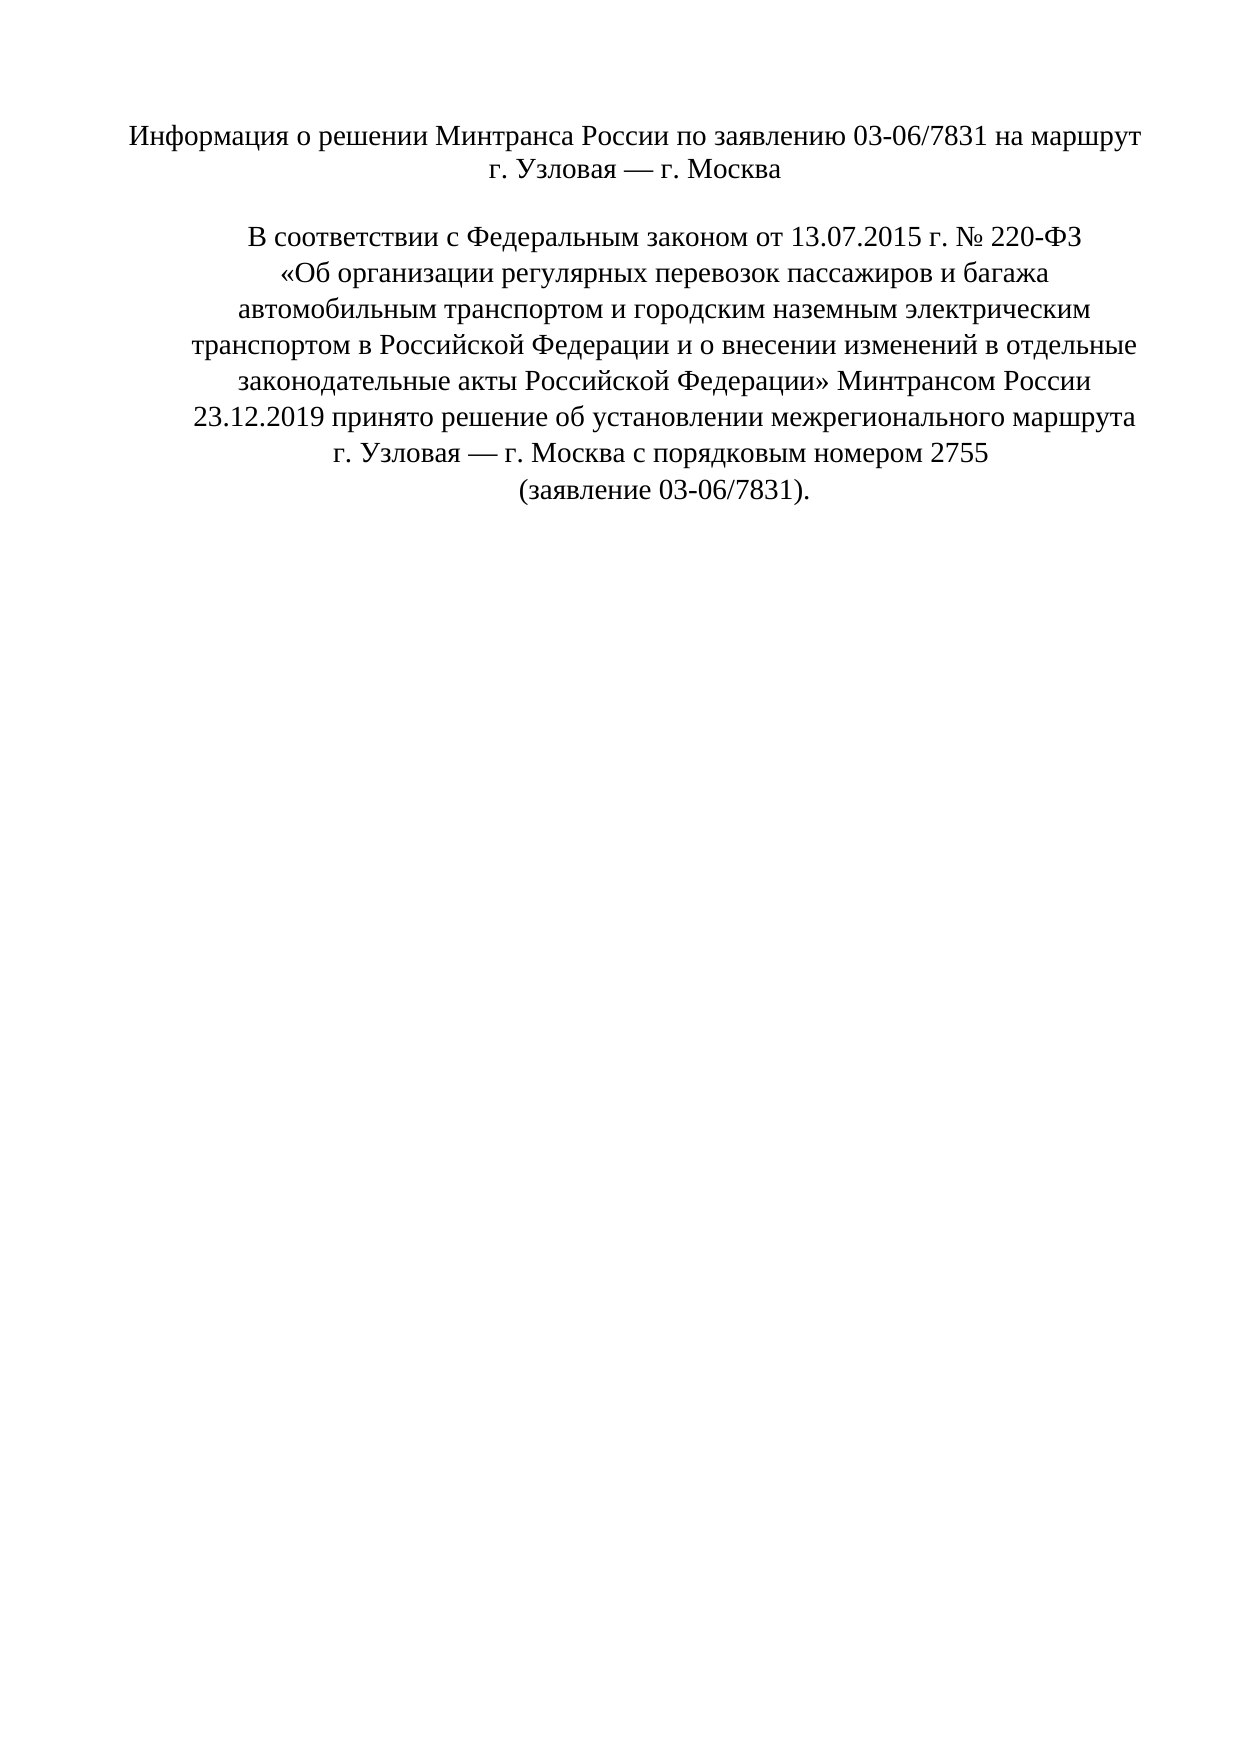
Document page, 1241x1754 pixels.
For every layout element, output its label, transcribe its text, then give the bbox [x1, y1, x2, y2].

text Информация о решении Минтранса России по заявлению 03-06/7831 на маршрут г. Узловая — г. Москва [118, 118, 1152, 185]
text В соответствии с Федеральным законом от 13.07.2015 г. № 220-ФЗ «Об организации регулярных перевозок пассажиров и багажа автомобильным транспортом и городским наземным электрическим транспортом в Российской Федерации и о внесении изменений в отдельные законодательные акты Российской Федерации» Минтрансом России 23.12.2019 принято решение об установлении межрегионального маршрута г. Узловая — г. Москва с порядковым номером 2755 (заявление 03-06/7831). [177, 219, 1152, 505]
